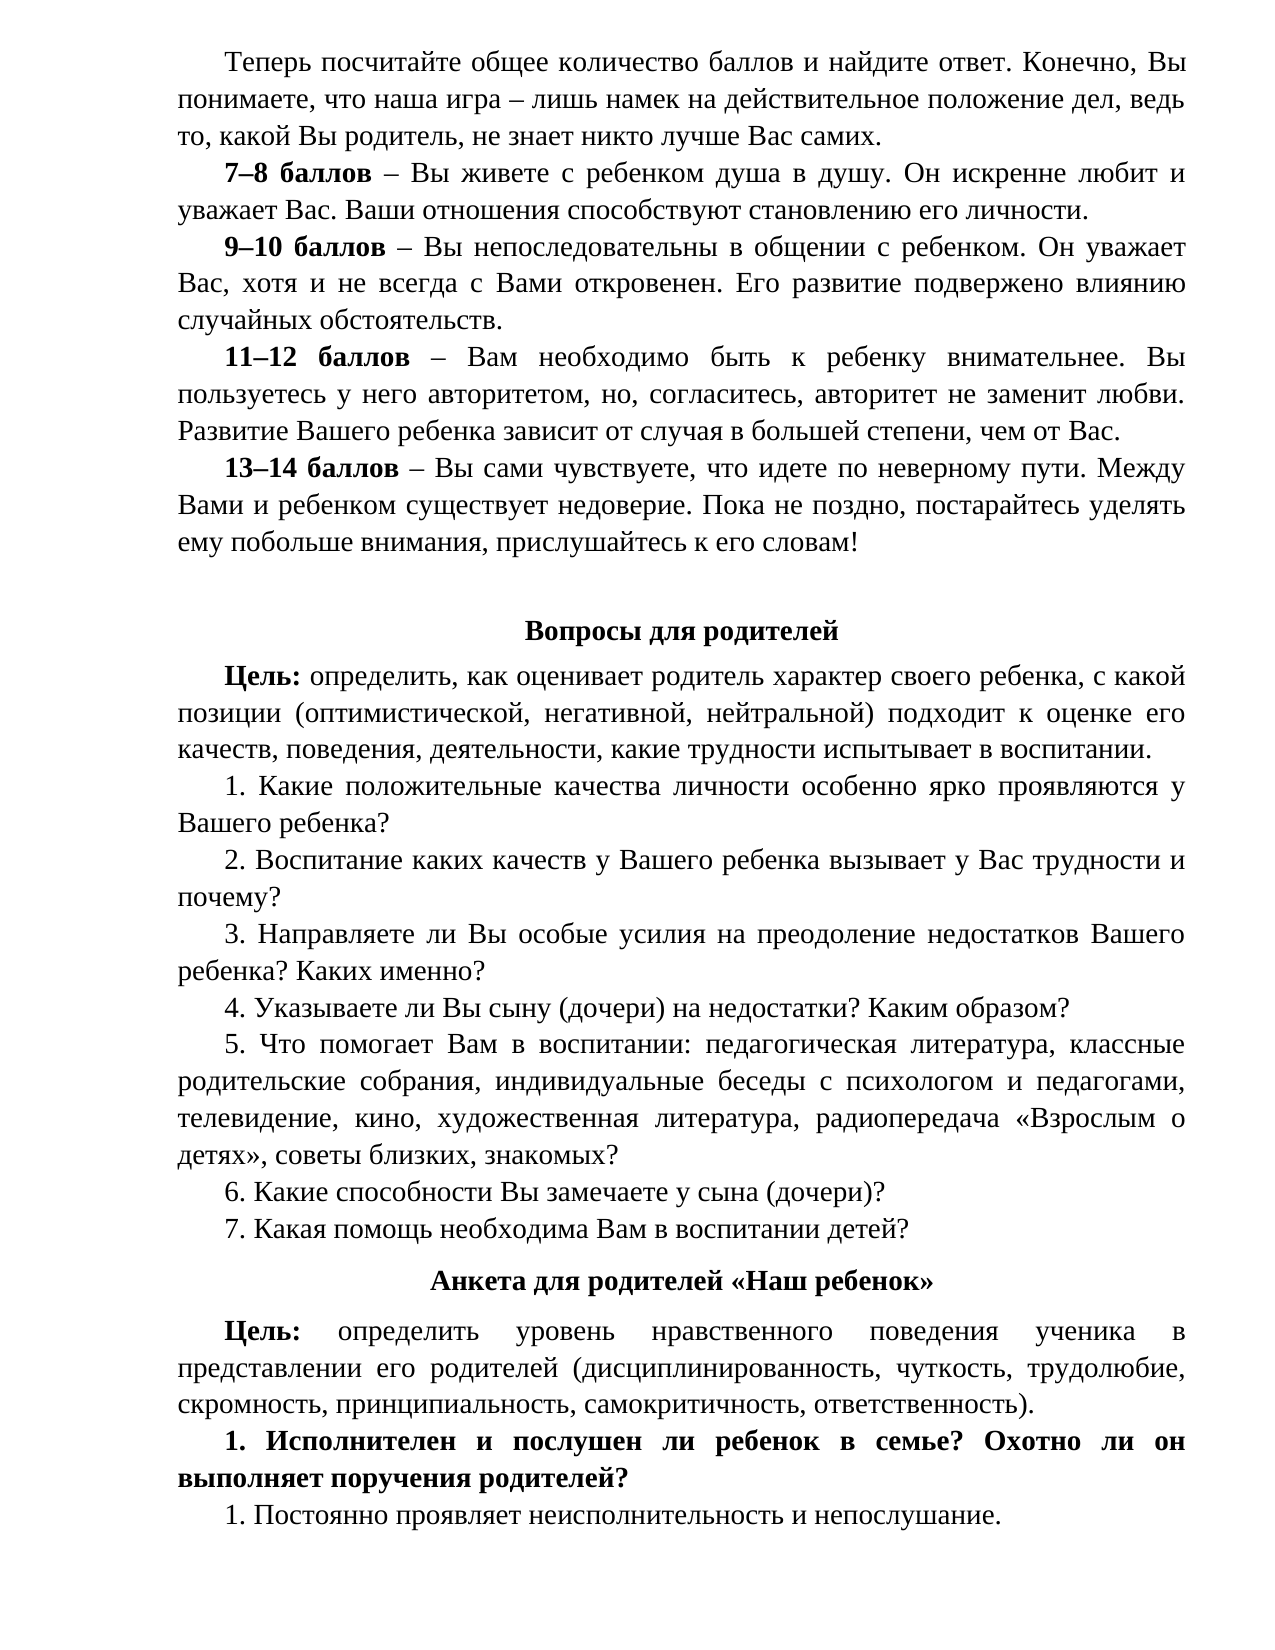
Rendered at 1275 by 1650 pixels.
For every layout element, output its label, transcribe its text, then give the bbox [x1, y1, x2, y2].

text 5. Что помогает Вам в воспитании: педагогическая литература, классные родительские собрания, индивидуальные беседы с психологом и педагогами, телевидение, кино, художественная литература, радиопередача «Взрослым о детях», советы близких, знакомых? [177, 1027, 1186, 1171]
text 11–12 баллов – вам необходимо быть к ребенку внимательнее. Вы пользуетесь у него авторитетом, но, согласитесь, авторитет не заменит любви. Развитие вашего ребенка зависит от случая в большей степени, чем от вас. [177, 339, 1186, 447]
text Цель: определить уровень нравственного поведения ученика в представлении его родителей (дисциплинированность, чуткость, трудолюбие, скромность, принципиальность, самокритичность, ответственность). [177, 1313, 1186, 1420]
text 7. Какая помощь необходима Вам в воспитании детей? [177, 1211, 1186, 1244]
text Цель: определить, как оценивает родитель характер своего ребенка, с какой позиции (оптимистической, негативной, нейтральной) подходит к оценке его качеств, поведения, деятельности, какие трудности испытывает в воспитании. [177, 658, 1186, 765]
text 2. Воспитание каких качеств у Вашего ребенка вызывает у Вас трудности и почему? [177, 842, 1186, 913]
text 1. Постоянно проявляет неисполнительность и непослушание. [177, 1497, 1186, 1531]
text Теперь посчитайте общее количество баллов и найдите ответ. Конечно, вы понимаете, что наша игра – лишь намек на действительное положение дел, ведь то, какой вы родитель, не знает никто лучше вас самих. [177, 44, 1186, 152]
text 1. Какие положительные качества личности особенно ярко проявляются у Вашего ребенка? [177, 768, 1186, 839]
text 6. Какие способности Вы замечаете у сына (дочери)? [177, 1174, 1186, 1208]
text 1. Исполнителен и послушен ли ребенок в семье? Охотно ли он выполняет поручения родителей? [177, 1423, 1186, 1494]
text 4. Указываете ли Вы сыну (дочери) на недостатки? Каким образом? [177, 990, 1186, 1023]
text 7–8 баллов – вы живете с ребенком душа в душу. Он искренне любит и уважает вас. Ваши отношения способствуют становлению его личности. [177, 155, 1186, 225]
text 9–10 баллов – вы непоследовательны в общении с ребенком. Он уважает вас, хотя и не всегда с вами откровенен. Его развитие подвержено влиянию случайных обстоятельств. [177, 229, 1186, 336]
text анкета для родителей «наш ребенок» [177, 1263, 1186, 1297]
text 3. Направляете ли Вы особые усилия на преодоление недостатков Вашего ребенка? Каких именно? [177, 916, 1186, 986]
text вопросы для родителей [177, 613, 1186, 647]
text 13–14 баллов – вы сами чувствуете, что идете по неверному пути. Между вами и ребенком существует недоверие. Пока не поздно, постарайтесь уделять ему побольше внимания, прислушайтесь к его словам! [177, 450, 1186, 557]
